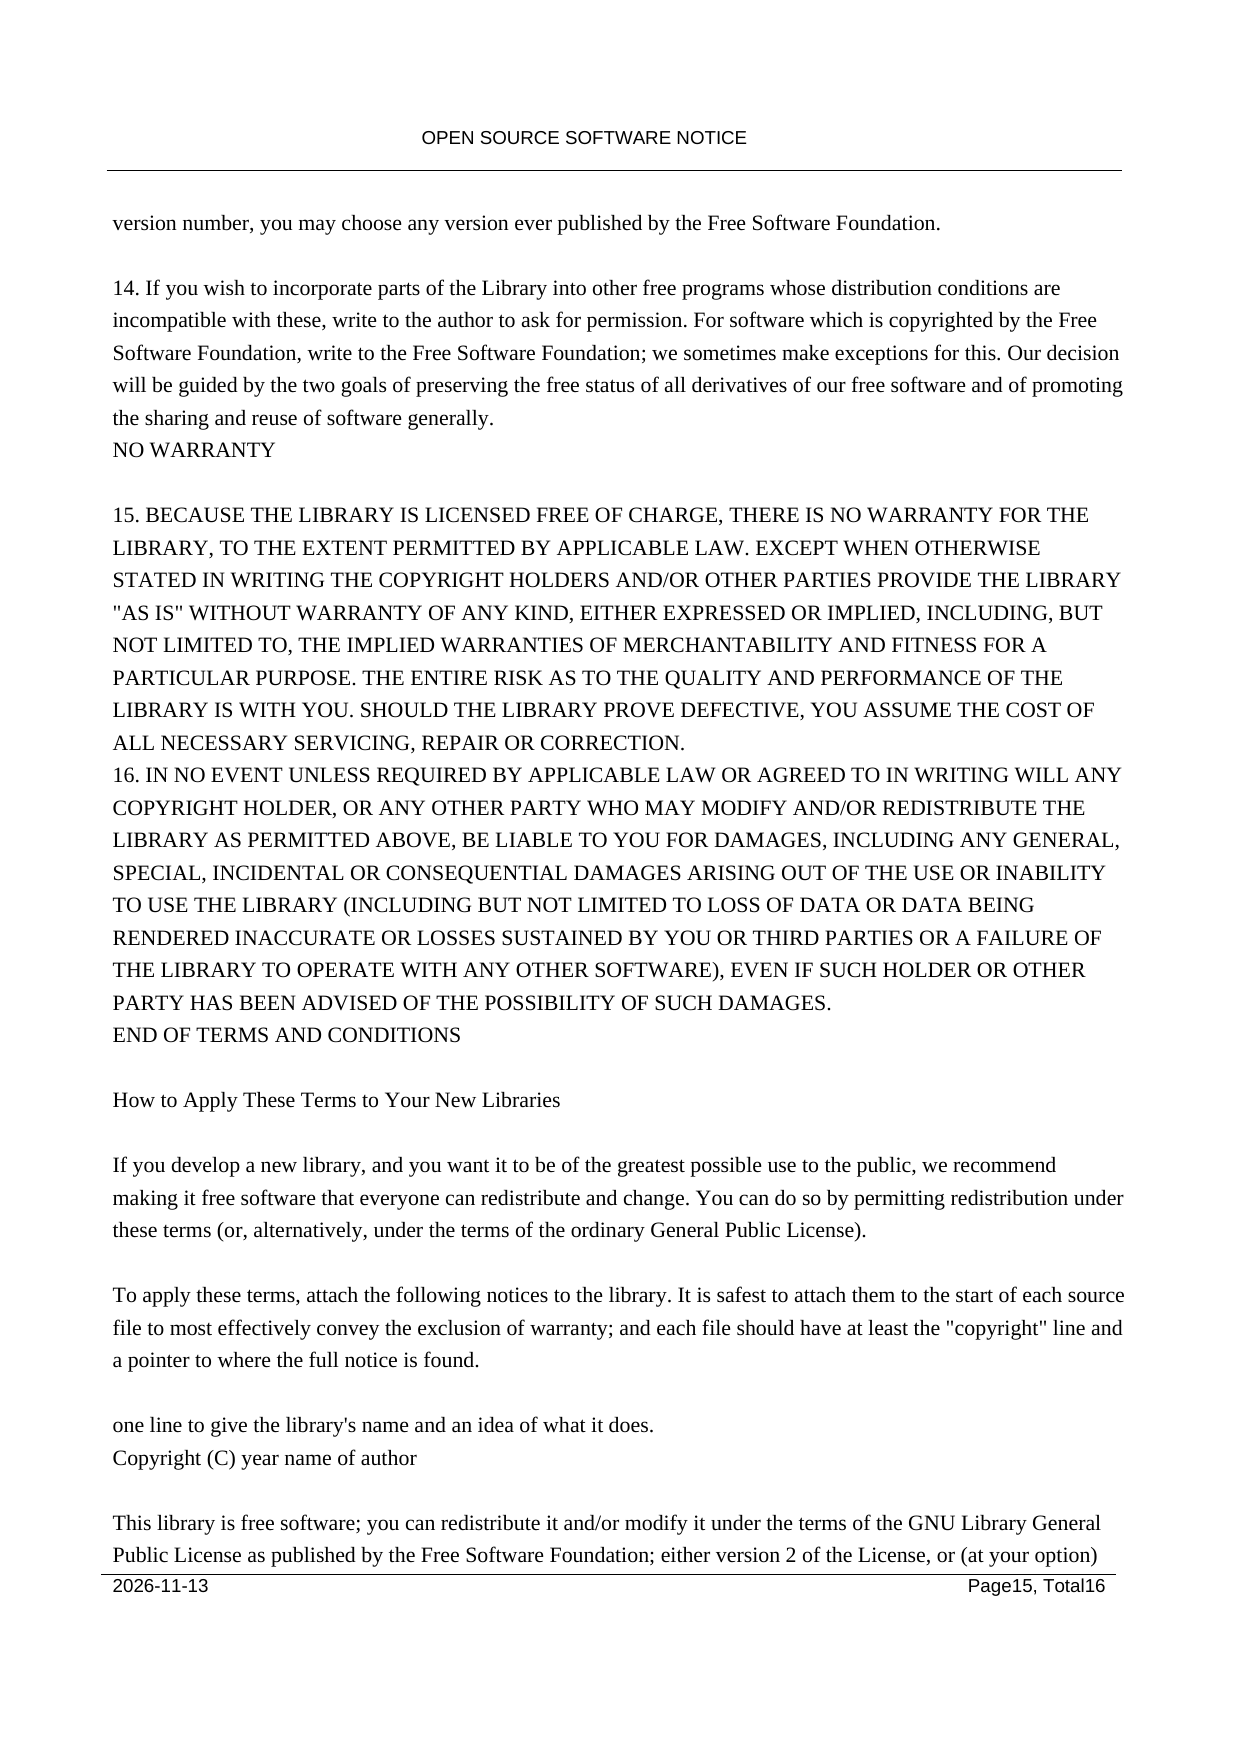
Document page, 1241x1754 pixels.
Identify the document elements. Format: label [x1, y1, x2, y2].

text [112, 206, 1128, 1571]
